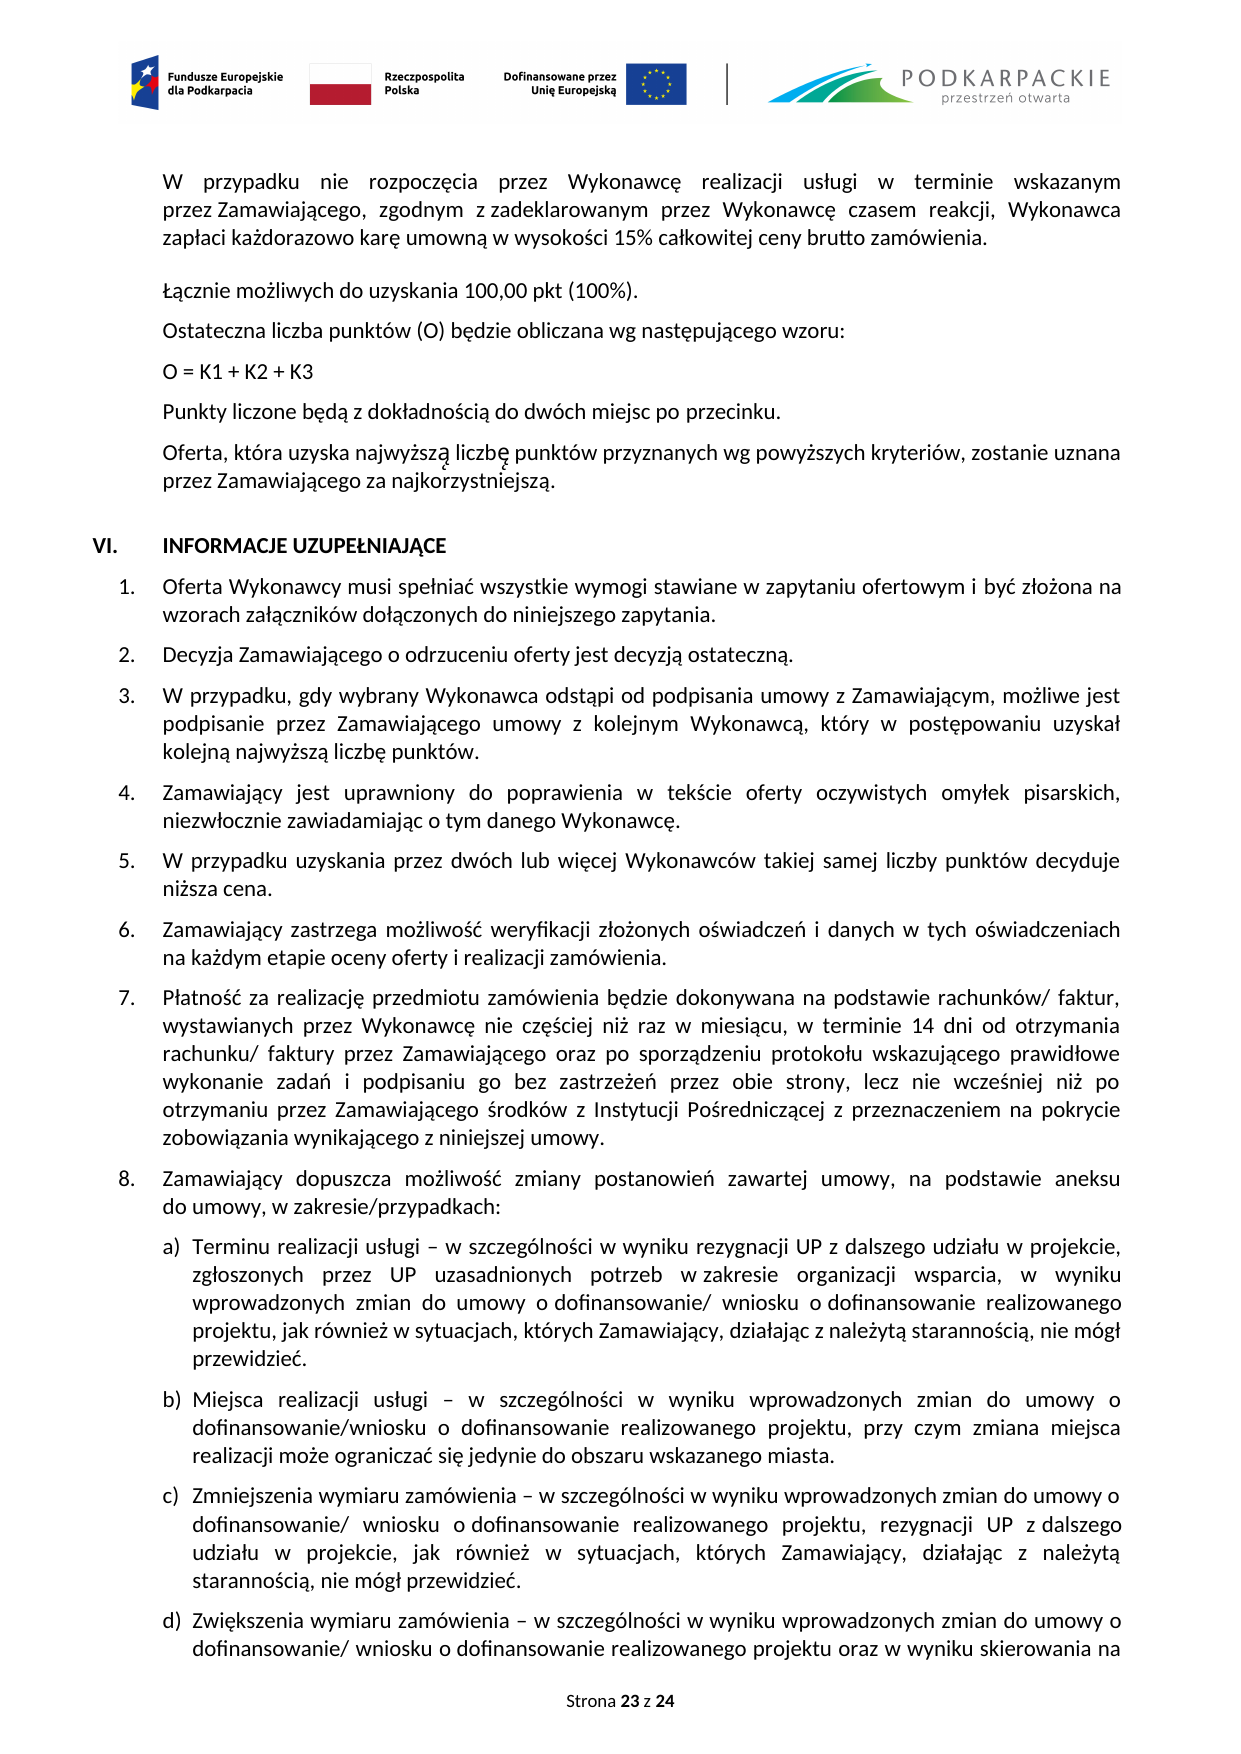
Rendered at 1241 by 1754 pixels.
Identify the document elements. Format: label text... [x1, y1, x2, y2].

list Zamawiający dopuszcza możliwość zmiany postanowień zawartej umowy, na podstawie aneksu do umowy, w zakresie/przypadkach: [118, 1164, 1122, 1220]
list Łącznie możliwych do uzyskania 100,00 pkt (100%). [162, 276, 1122, 304]
list Płatność za realizację przedmiotu zamówienia będzie dokonywana na podstawie rachunków/ faktur, wystawianych przez Wykonawcę nie częściej niż raz w miesiącu, w terminie 14 dni od otrzymania rachunku/ faktury przez Zamawiającego oraz po sporządzeniu protokołu wskazującego prawidłowe wykonanie zadań i podpisaniu go bez zastrzeżeń przez obie strony, lecz nie wcześniej niż po otrzymaniu przez Zamawiającego środków z Instytucji Pośredniczącej z przeznaczeniem na pokrycie zobowiązania wynikającego z niniejszej umowy. [118, 983, 1122, 1151]
list Terminu realizacji usługi – w szczególności w wyniku rezygnacji UP z dalszego udziału w projekcie, zgłoszonych przez UP uzasadnionych potrzeb w zakresie organizacji wsparcia, w wyniku wprowadzonych zmian do umowy o dofinansowanie/ wniosku o dofinansowanie realizowanego projektu, jak również w sytuacjach, których Zamawiający, działając z należytą starannością, nie mógł przewidzieć. [162, 1232, 1122, 1373]
list Miejsca realizacji usługi – w szczególności w wyniku wprowadzonych zmian do umowy o dofinansowanie/wniosku o dofinansowanie realizowanego projektu, przy czym zmiana miejsca realizacji może ograniczać się jedynie do obszaru wskazanego miasta. [162, 1385, 1122, 1469]
list Oferta, która uzyska najwyższą̨ liczbę̨ punktów przyznanych wg powyższych kryteriów, zostanie uznana przez Zamawiającego za najkorzystniejszą. [162, 438, 1122, 494]
list W przypadku nie rozpoczęcia przez Wykonawcę realizacji usługi w terminie wskazanym przez Zamawiającego, zgodnym z zadeklarowanym przez Wykonawcę czasem reakcji, Wykonawca zapłaci każdorazowo karę umowną w wysokości 15% całkowitej ceny brutto zamówienia. [162, 167, 1122, 251]
list Oferta Wykonawcy musi spełniać wszystkie wymogi stawiane w zapytaniu ofertowym i być złożona na wzorach załączników dołączonych do niniejszego zapytania. [118, 572, 1122, 628]
list Decyzja Zamawiającego o odrzuceniu oferty jest decyzją ostateczną. [118, 641, 1122, 669]
list Ostateczna liczba punktów (O) będzie obliczana wg następującego wzoru: [162, 316, 1122, 344]
picture [118, 41, 1123, 124]
list Zmniejszenia wymiaru zamówienia – w szczególności w wyniku wprowadzonych zmian do umowy o dofinansowanie/ wniosku o dofinansowanie realizowanego projektu, rezygnacji UP z dalszego udziału w projekcie, jak również w sytuacjach, których Zamawiający, działając z należytą starannością, nie mógł przewidzieć. [162, 1482, 1122, 1594]
list Zamawiający jest uprawniony do poprawienia w tekście oferty oczywistych omyłek pisarskich, niezwłocznie zawiadamiając o tym danego Wykonawcę. [118, 778, 1122, 834]
list Zamawiający zastrzega możliwość weryfikacji złożonych oświadczeń i danych w tych oświadczeniach na każdym etapie oceny oferty i realizacji zamówienia. [118, 915, 1122, 971]
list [162, 1606, 1122, 1662]
list INFORMACJE UZUPEŁNIAJĄCE [118, 532, 1122, 559]
list W przypadku, gdy wybrany Wykonawca odstąpi od podpisania umowy z Zamawiającym, możliwe jest podpisanie przez Zamawiającego umowy z kolejnym Wykonawcą, który w postępowaniu uzyskał kolejną najwyższą liczbę punktów. [118, 681, 1122, 765]
list Punkty liczone będą z dokładnością do dwóch miejsc po przecinku. [162, 397, 1122, 426]
list W przypadku uzyskania przez dwóch lub więcej Wykonawców takiej samej liczby punktów decyduje niższa cena. [118, 846, 1122, 902]
list O = K1 + K2 + K3 [162, 357, 1122, 385]
